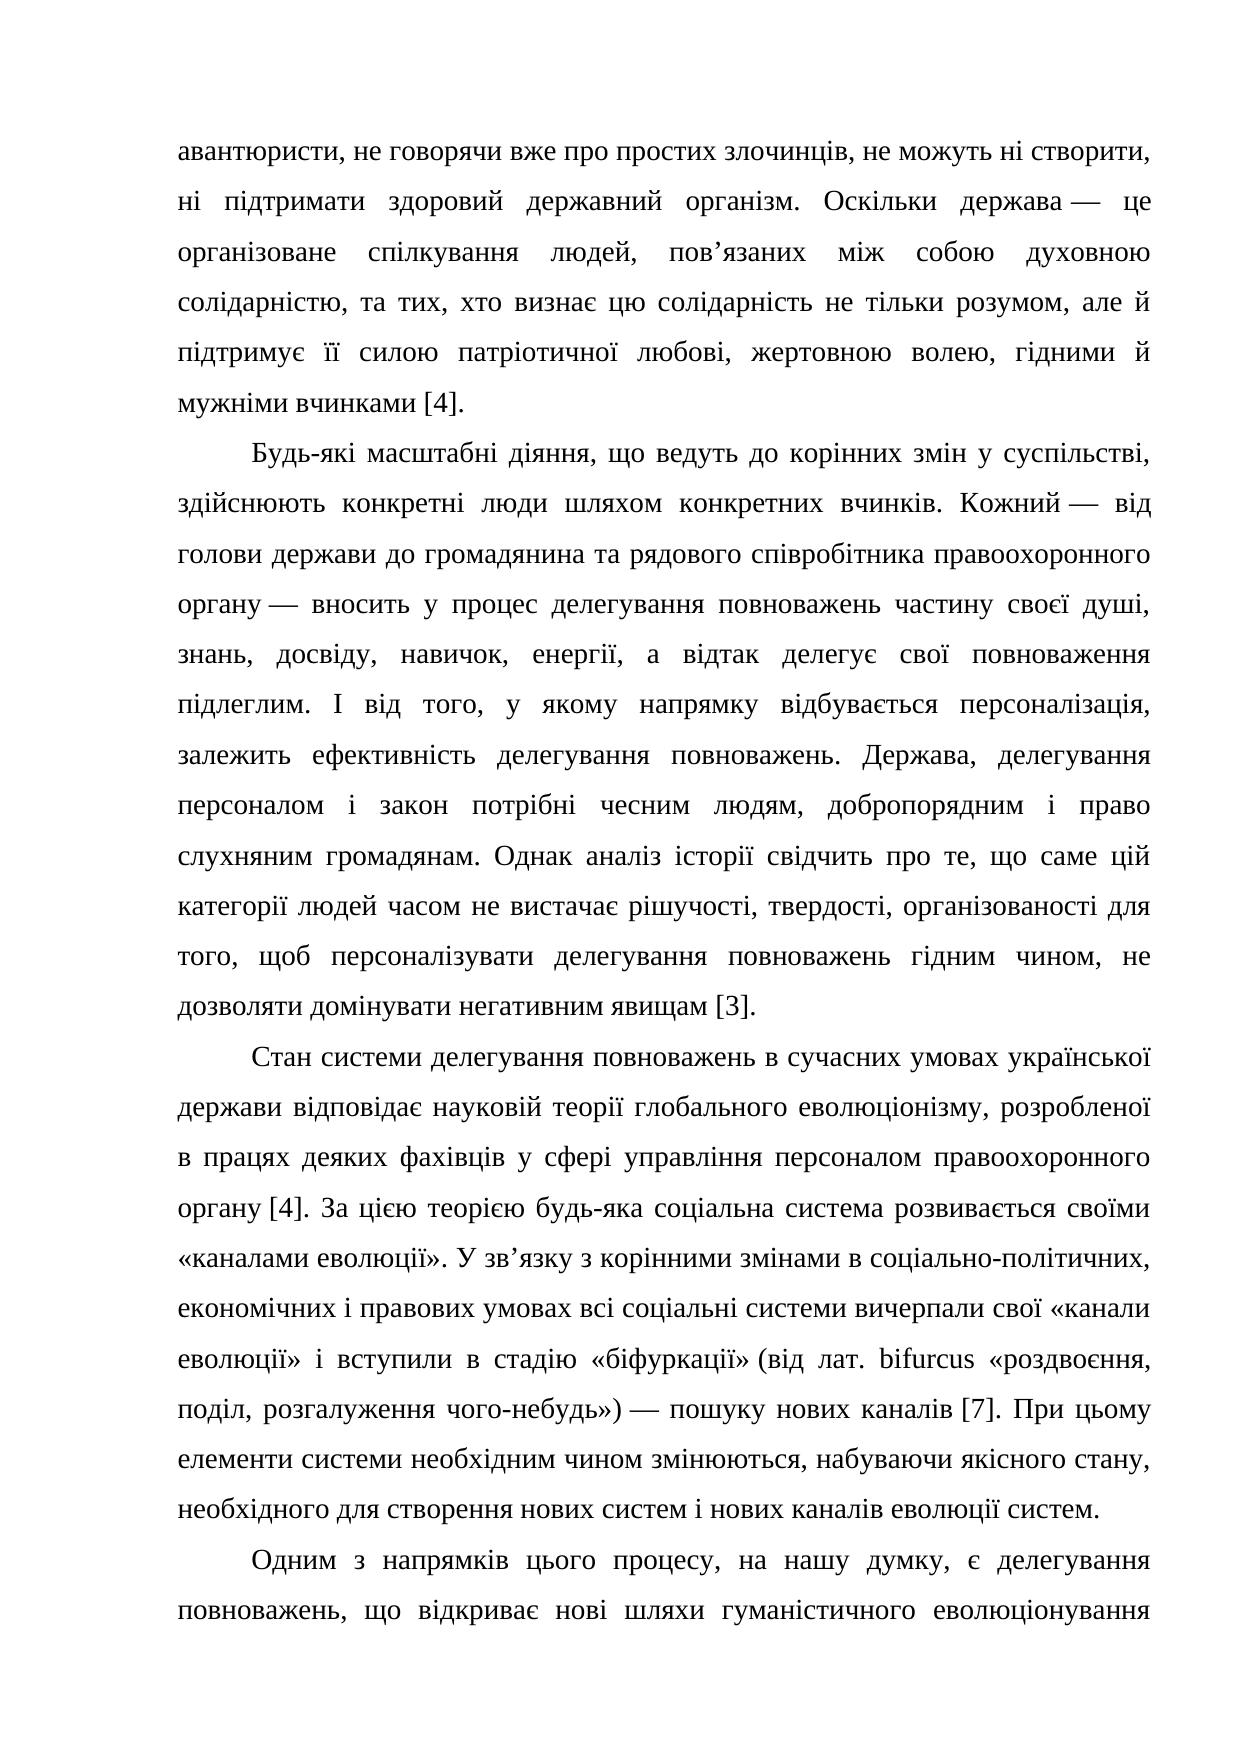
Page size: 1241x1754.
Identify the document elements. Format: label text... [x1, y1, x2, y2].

text Будь-які масштабні діяння, що ведуть до корінних змін у суспільстві, здійснюють конкретні люди шляхом конкретних вчинків. Кожний — від голови держави до громадянина та рядового співробітника правоохоронного органу — вносить у процес делегування повноважень частину своєї душі, знань, досвіду, навичок, енергії, а відтак делегує свої повноваження підлеглим. І від того, у якому напрямку відбувається персоналізація, залежить ефективність делегування повноважень. Держава, делегування персоналом і закон потрібні чесним людям, добропорядним і право слухняним громадянам. Однак аналіз історії свідчить про те, що саме цій категорії людей часом не вистачає рішучості, твердості, організованості для того, щоб персоналізувати делегування повноважень гідним чином, не дозволяти домінувати негативним явищам [3]. [177, 435, 1152, 1022]
text Стан системи делегування повноважень в сучасних умовах української держави відповідає науковій теорії глобального еволюціонізму, розробленої в працях деяких фахівців у сфері управління персоналом правоохоронного органу [4]. За цією теорією будь-яка соціальна система розвивається своїми «каналами еволюції». У зв’язку з корінними змінами в соціально-політичних, економічних і правових умовах всі соціальні системи вичерпали свої «канали еволюції» і вступили в стадію «біфуркації» (від лат. bifurcus «роздвоєння, поділ, розгалуження чого-небудь») — пошуку нових каналів [7]. При цьому елементи системи необхідним чином змінюються, набуваючи якісного стану, необхідного для створення нових систем і нових каналів еволюції систем. [177, 1039, 1152, 1525]
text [177, 1542, 1152, 1626]
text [177, 133, 1152, 418]
